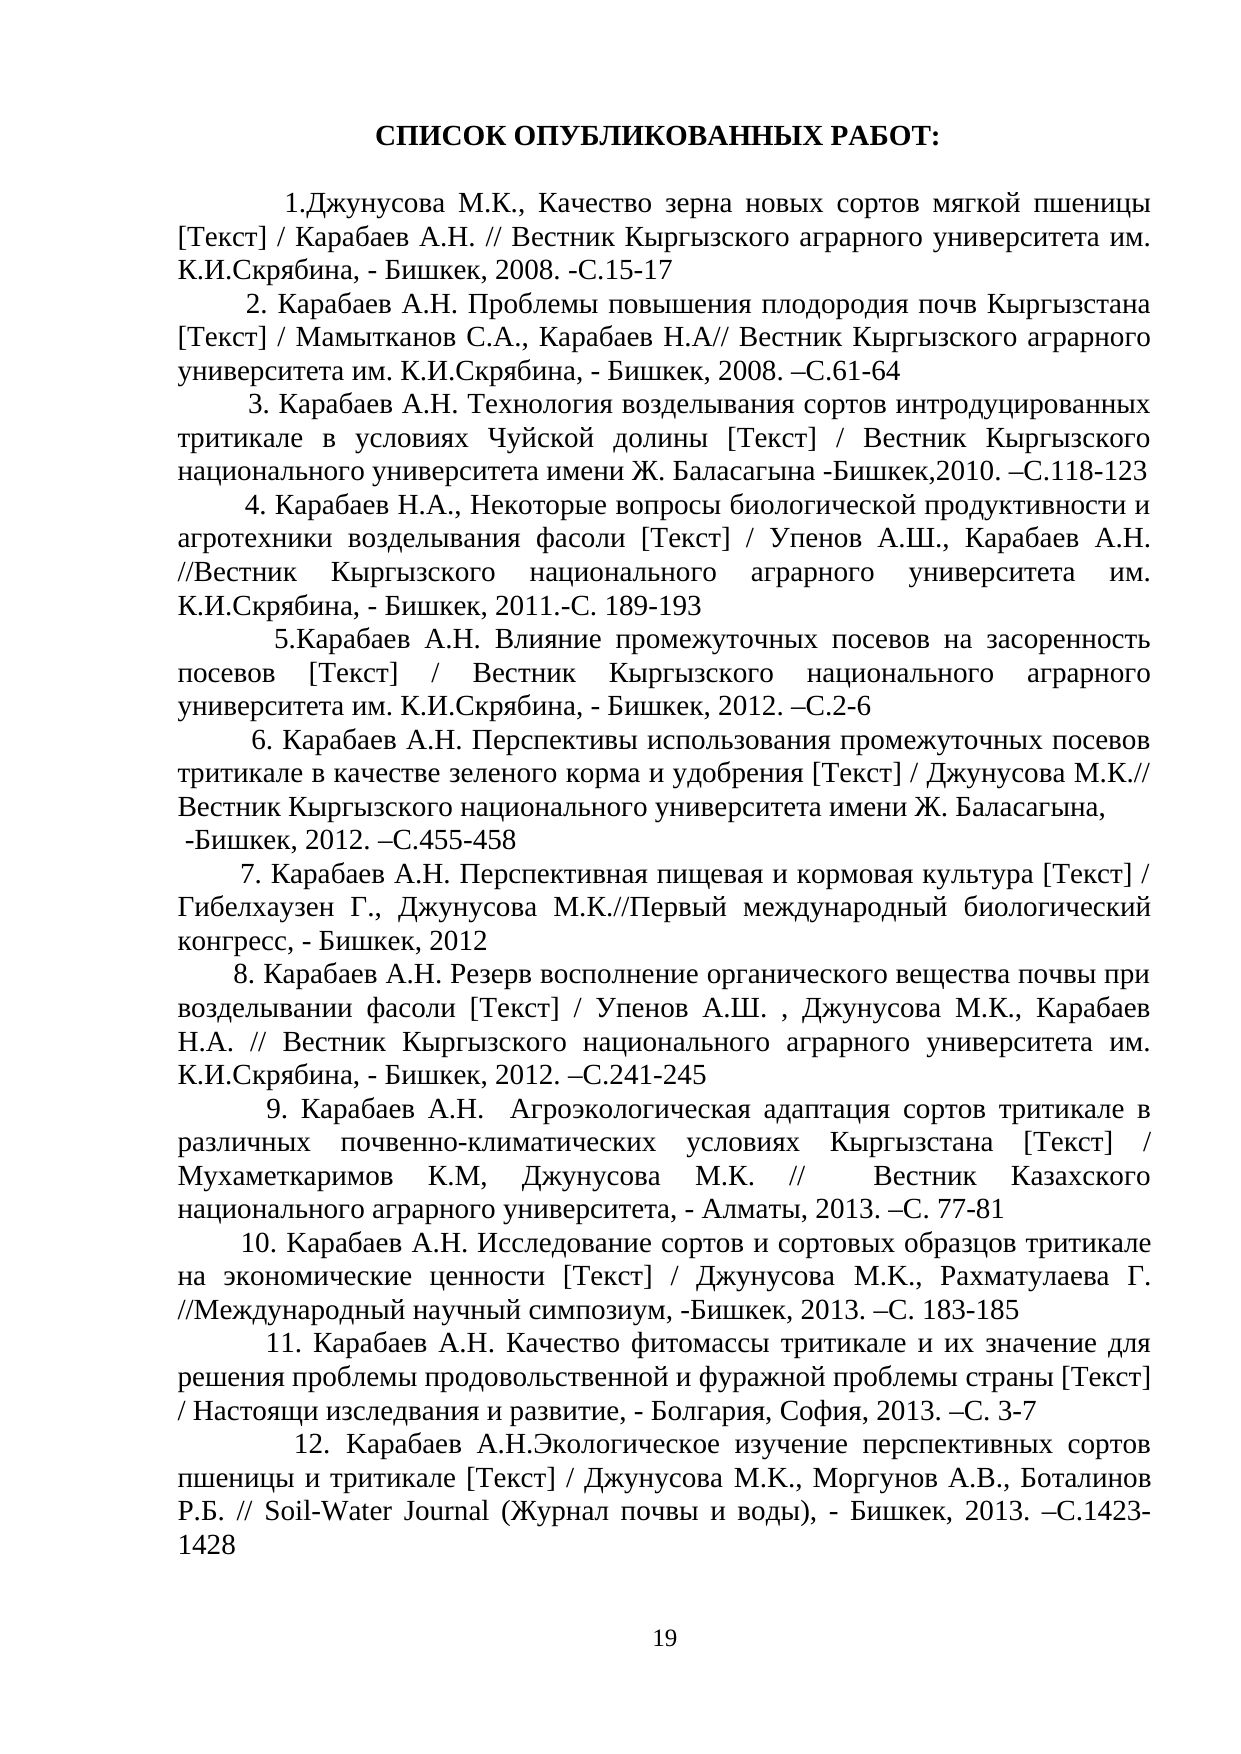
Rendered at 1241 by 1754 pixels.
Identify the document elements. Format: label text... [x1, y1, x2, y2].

text 2. Карабаев А.Н. Проблемы повышения плодородия почв Кыргызстана [Текст] / Мамытканов С.А., Карабаев Н.А// Вестник Кыргызского аграрного университета им. К.И.Скрябина, - Бишкек, 2008. –С.61-64 [177, 286, 1152, 386]
text 4. Карабаев Н.А., Некоторые вопросы биологической продуктивности и агротехники возделывания фасоли [Текст] / Упенов А.Ш., Карабаев А.Н. //Вестник Кыргызского национального аграрного университета им. К.И.Скрябина, - Бишкек, 2011.-С. 189-193 [177, 487, 1152, 621]
text 9. Карабаев А.Н. Агроэкологическая адаптация сортов тритикале в различных почвенно-климатических условиях Кыргызстана [Текст] / Мухаметкаримов К.М, Джунусова М.К. // Вестник Казахского национального аграрного университета, - Алматы, 2013. –С. 77-81 [177, 1091, 1152, 1225]
text 11. Карабаев А.Н. Качество фитомассы тритикале и их значение для решения проблемы продовольственной и фуражной проблемы страны [Текст] / Настоящи изследвания и развитие, - Болгария, София, 2013. –С. 3-7 [177, 1326, 1152, 1426]
text 12. Kaрабаев A.Н.Экологическое изучение перспективных сортов пшеницы и тритикале [Текст] / Джунусова M.K., Моргунов А.В., Боталинов Р.Б. // Soil-Water Journal (Журнал почвы и воды), - Бишкек, 2013. –С.1423-1428 [177, 1426, 1152, 1560]
text СПИСОК ОПУБЛИКОВАННЫХ РАБОТ: [177, 118, 1146, 152]
text 7. Карабаев А.Н. Перспективная пищевая и кормовая культура [Текст] / Гибелхаузен Г., Джунусова М.К.//Первый международный биологический конгресс, - Бишкек, 2012 [177, 856, 1152, 957]
text 5.Карабаев А.Н. Влияние промежуточных посевов на засоренность посевов [Текст] / Вестник Кыргызского национального аграрного университета им. К.И.Скрябина, - Бишкек, 2012. –С.2-6 [177, 621, 1152, 722]
text 8. Карабаев А.Н. Резерв восполнение органического вещества почвы при возделывании фасоли [Текст] / Упенов А.Ш. , Джунусова М.К., Карабаев Н.А. // Вестник Кыргызского национального аграрного университета им. К.И.Скрябина, - Бишкек, 2012. –С.241-245 [177, 957, 1152, 1091]
text 3. Карабаев А.Н. Технология возделывания сортов интродуцированных тритикале в условиях Чуйской долины [Текст] / Вестник Кыргызского национального университета имени Ж. Баласагына -Бишкек,2010. –С.118-123 [177, 386, 1152, 487]
text 6. Карабаев А.Н. Перспективы использования промежуточных посевов тритикале в качестве зеленого корма и удобрения [Текст] / Джунусова М.К.// Вестник Кыргызского национального университета имени Ж. Баласагына, [177, 722, 1152, 822]
text 10. Kaрабаев A.Н. Исследование сортов и сортовых образцов тритикале на экономические ценности [Текст] / Джунусова M.K., Рахматулаева Г. //Международный научный симпозиум, -Бишкек, 2013. –С. 183-185 [177, 1225, 1152, 1326]
text 1.Джунусова М.К., Качество зерна новых сортов мягкой пшеницы [Текст] / Карабаев А.Н. // Вестник Кыргызского аграрного университета им. К.И.Скрябина, - Бишкек, 2008. -С.15-17 [177, 185, 1152, 286]
text -Бишкек, 2012. –С.455-458 [177, 822, 1152, 856]
